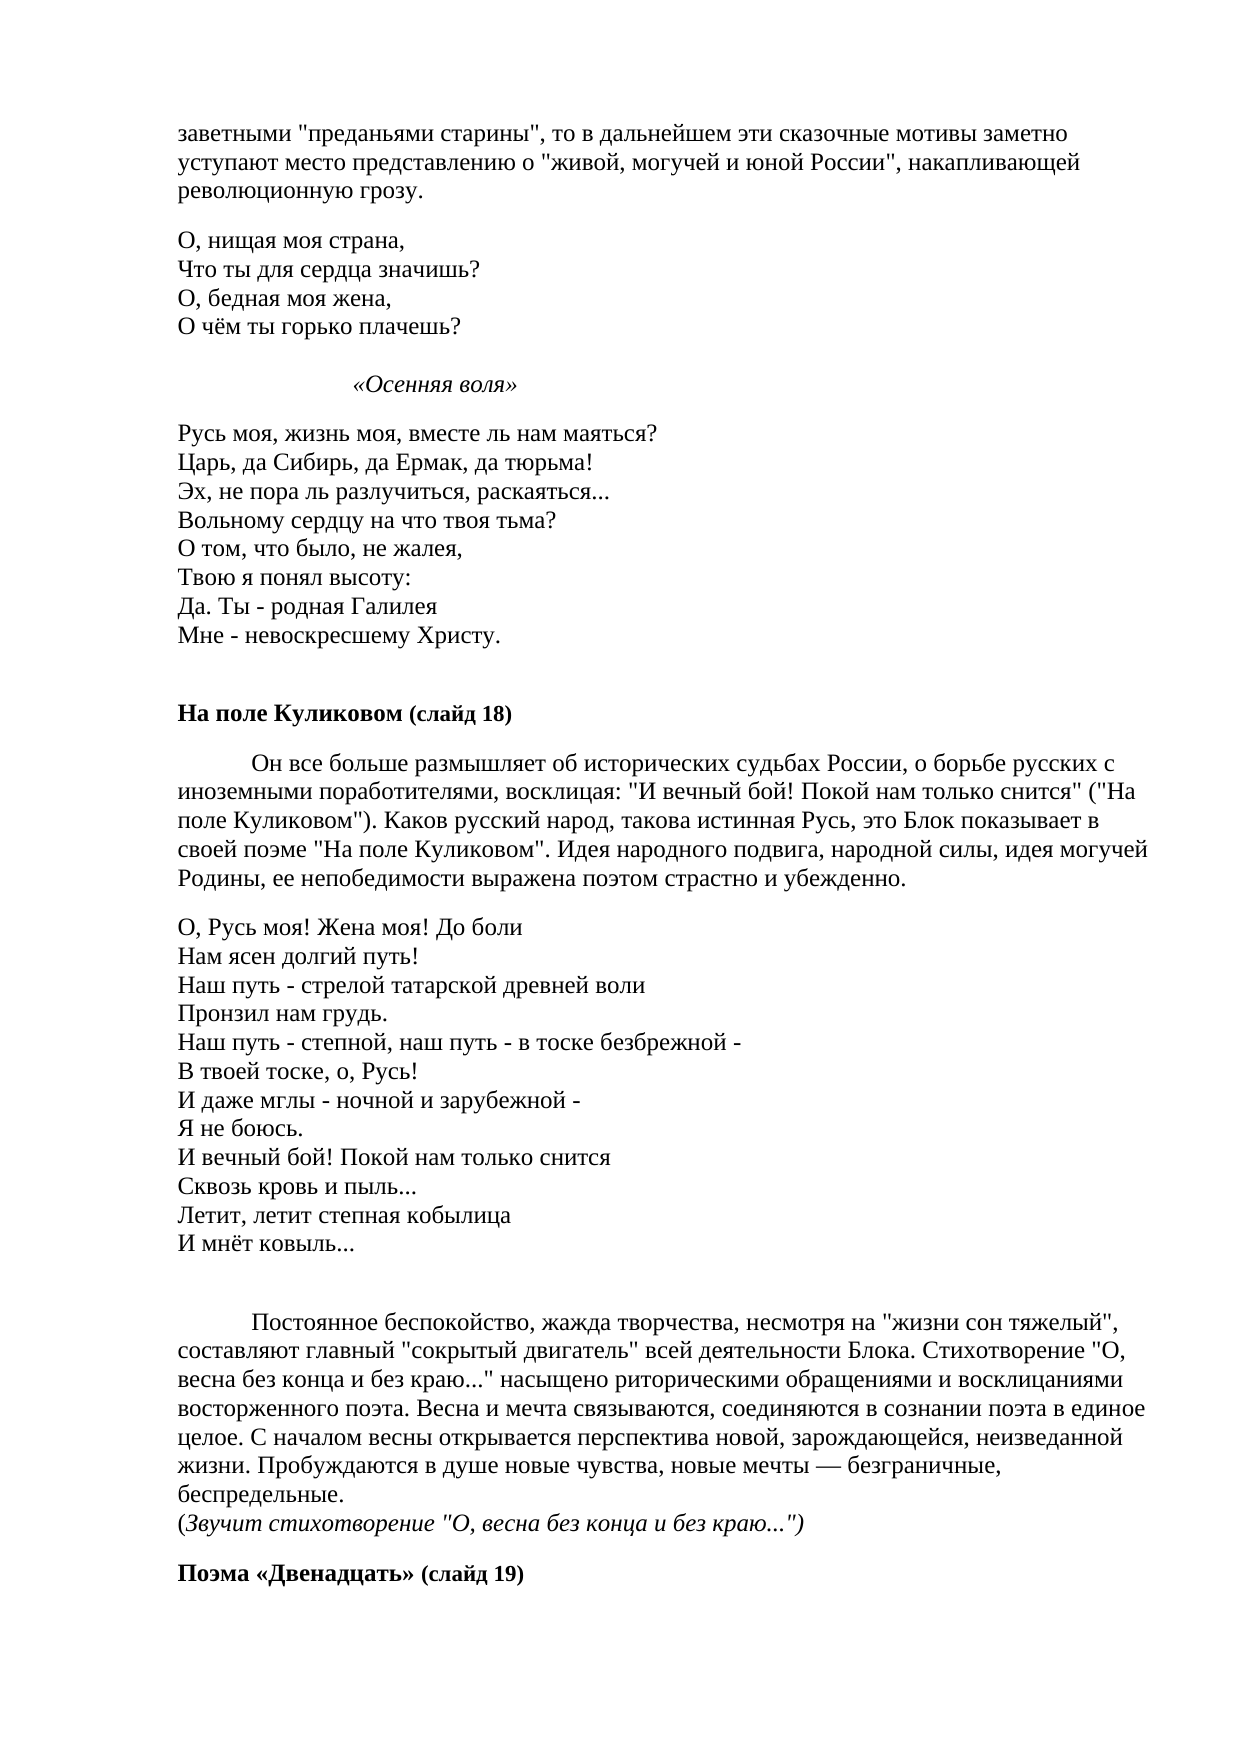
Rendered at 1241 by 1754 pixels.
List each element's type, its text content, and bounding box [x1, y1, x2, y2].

text И вечный бой! Покой нам только снится [177, 1142, 1152, 1171]
text И мнёт ковыль... [177, 1228, 1152, 1257]
text Вольному сердцу на что твоя тьма? [177, 505, 1152, 533]
text «Осенняя воля» [177, 369, 1152, 398]
text Да. Ты - родная Галилея [177, 591, 1152, 620]
text О, нищая моя страна, [177, 225, 1152, 254]
text О, Русь моя! Жена моя! До боли [177, 912, 1152, 941]
text В твоей тоске, о, Русь! [177, 1056, 1152, 1085]
text О, бедная моя жена, [177, 283, 1152, 311]
text Сквозь кровь и пыль... [177, 1171, 1152, 1200]
text Поэма «Двенадцать» (слайд 19) [177, 1558, 1152, 1586]
text Царь, да Сибирь, да Ермак, да тюрьма! [177, 447, 1152, 476]
text Наш путь - стрелой татарской древней воли [177, 970, 1152, 998]
text О том, что было, не жалея, [177, 533, 1152, 562]
text Наш путь - степной, наш путь - в тоске безбрежной - [177, 1027, 1152, 1056]
text Он все больше размышляет об исторических судьбах России, о борьбе русских с иноземными поработителями, восклицая: "И вечный бой! Покой нам только снится" ("На поле Куликовом"). Каков русский народ, такова истинная Русь, это Блок показывает в своей поэме "На поле Куликовом". Идея народного подвига, народной силы, идея могучей Родины, ее непобедимости выражена поэтом страстно и убежденно. [177, 748, 1152, 891]
text Мне - невоскресшему Христу. [177, 620, 1152, 648]
text Я не боюсь. [177, 1113, 1152, 1142]
text Постоянное беспокойство, жажда творчества, несмотря на "жизни сон тяжелый", составляют главный "сокрытый двигатель" всей деятельности Блока. Стихотворение "О, весна без конца и без краю..." насыщено риторическими обращениями и восклицаниями восторженного поэта. Весна и мечта связываются, соединяются в сознании поэта в единое целое. С началом весны открывается перспектива новой, зарождающейся, неизведанной жизни. Пробуждаются в душе новые чувства, новые мечты — безграничные, беспредельные. (Звучит стихотворение "О, весна без конца и без краю...") [177, 1307, 1152, 1537]
text Твою я понял высоту: [177, 562, 1152, 591]
text На поле Куликовом (слайд 18) [177, 698, 1152, 727]
text О чём ты горько плачешь? [177, 311, 1152, 340]
text И даже мглы - ночной и зарубежной - [177, 1085, 1152, 1113]
text Нам ясен долгий путь! [177, 941, 1152, 970]
text Эх, не пора ль разлучиться, раскаяться... [177, 476, 1152, 505]
text Что ты для сердца значишь? [177, 254, 1152, 283]
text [177, 118, 1152, 204]
text Пронзил нам грудь. [177, 998, 1152, 1027]
text Летит, летит степная кобылица [177, 1200, 1152, 1228]
text Русь моя, жизнь моя, вместе ль нам маяться? [177, 418, 1152, 447]
